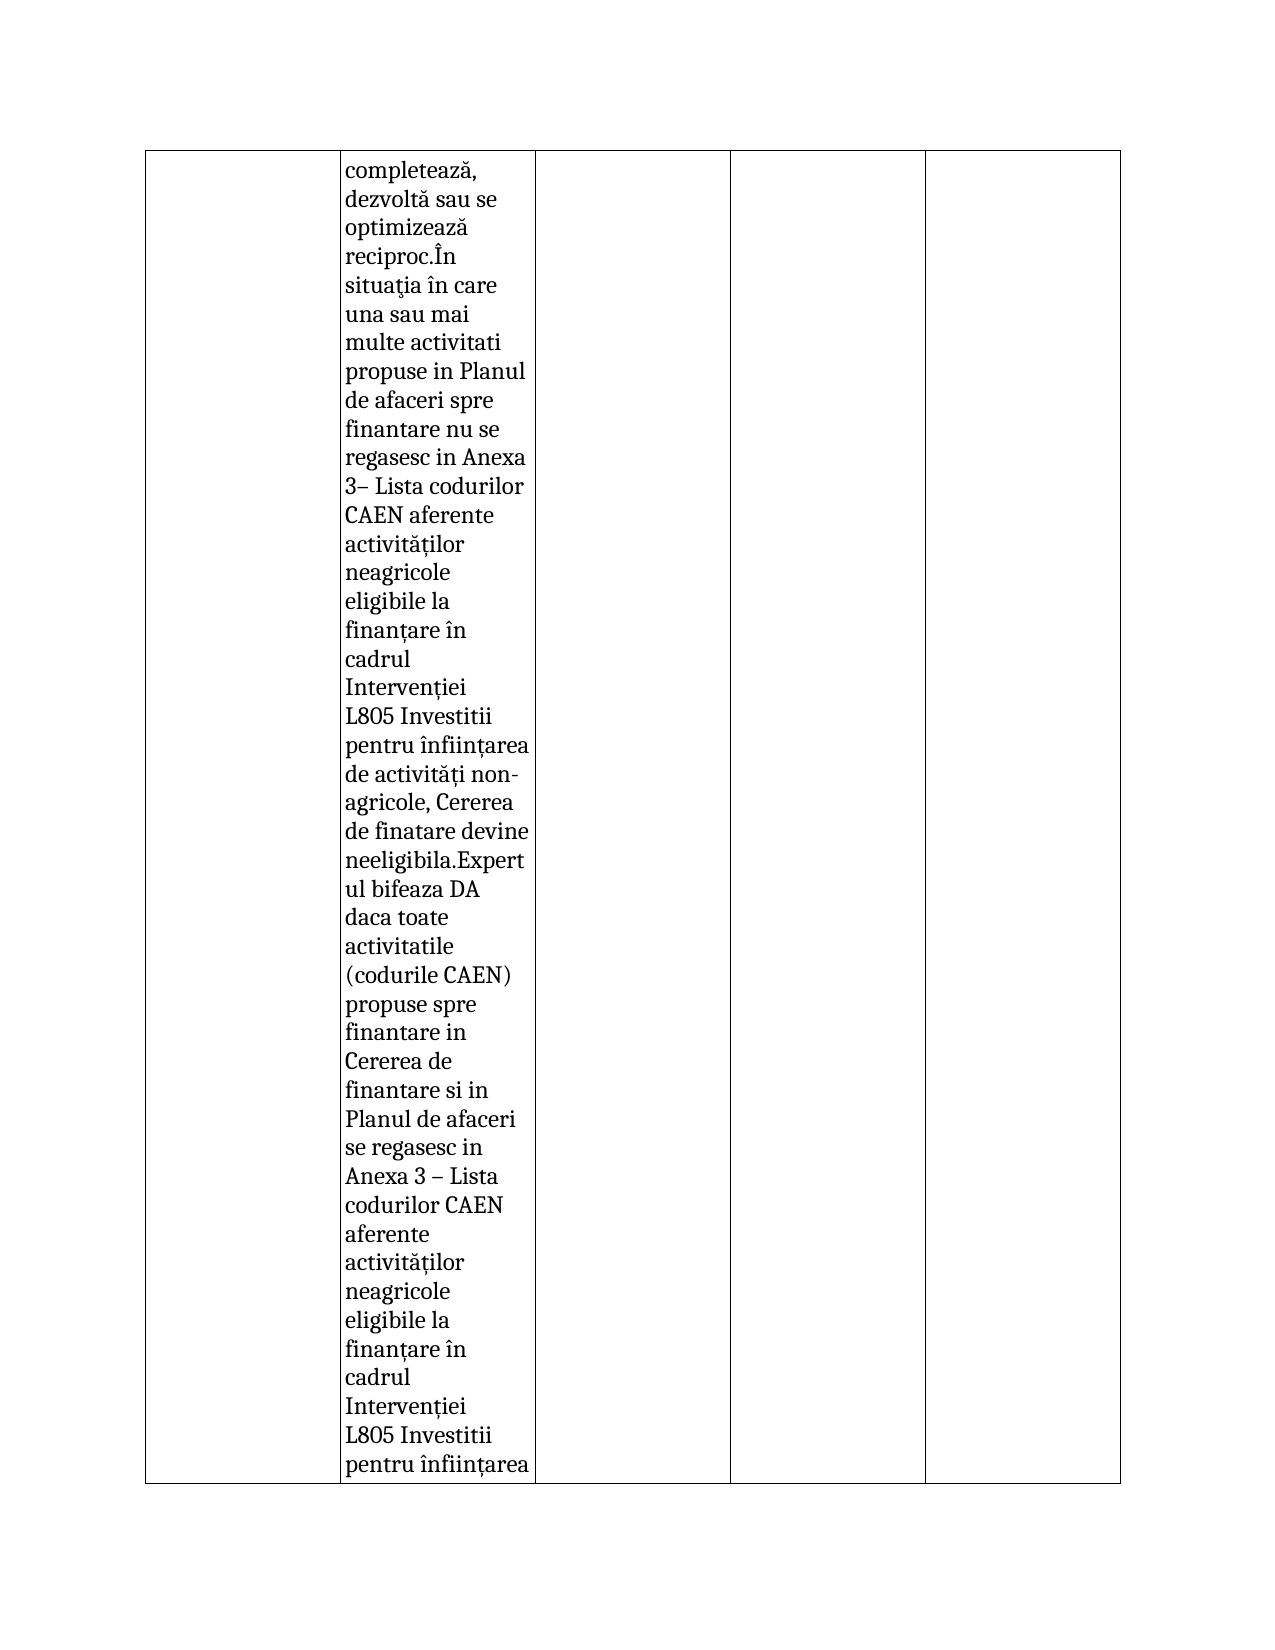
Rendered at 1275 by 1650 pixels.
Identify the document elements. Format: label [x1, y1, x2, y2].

table_cell [341, 151, 535, 1483]
